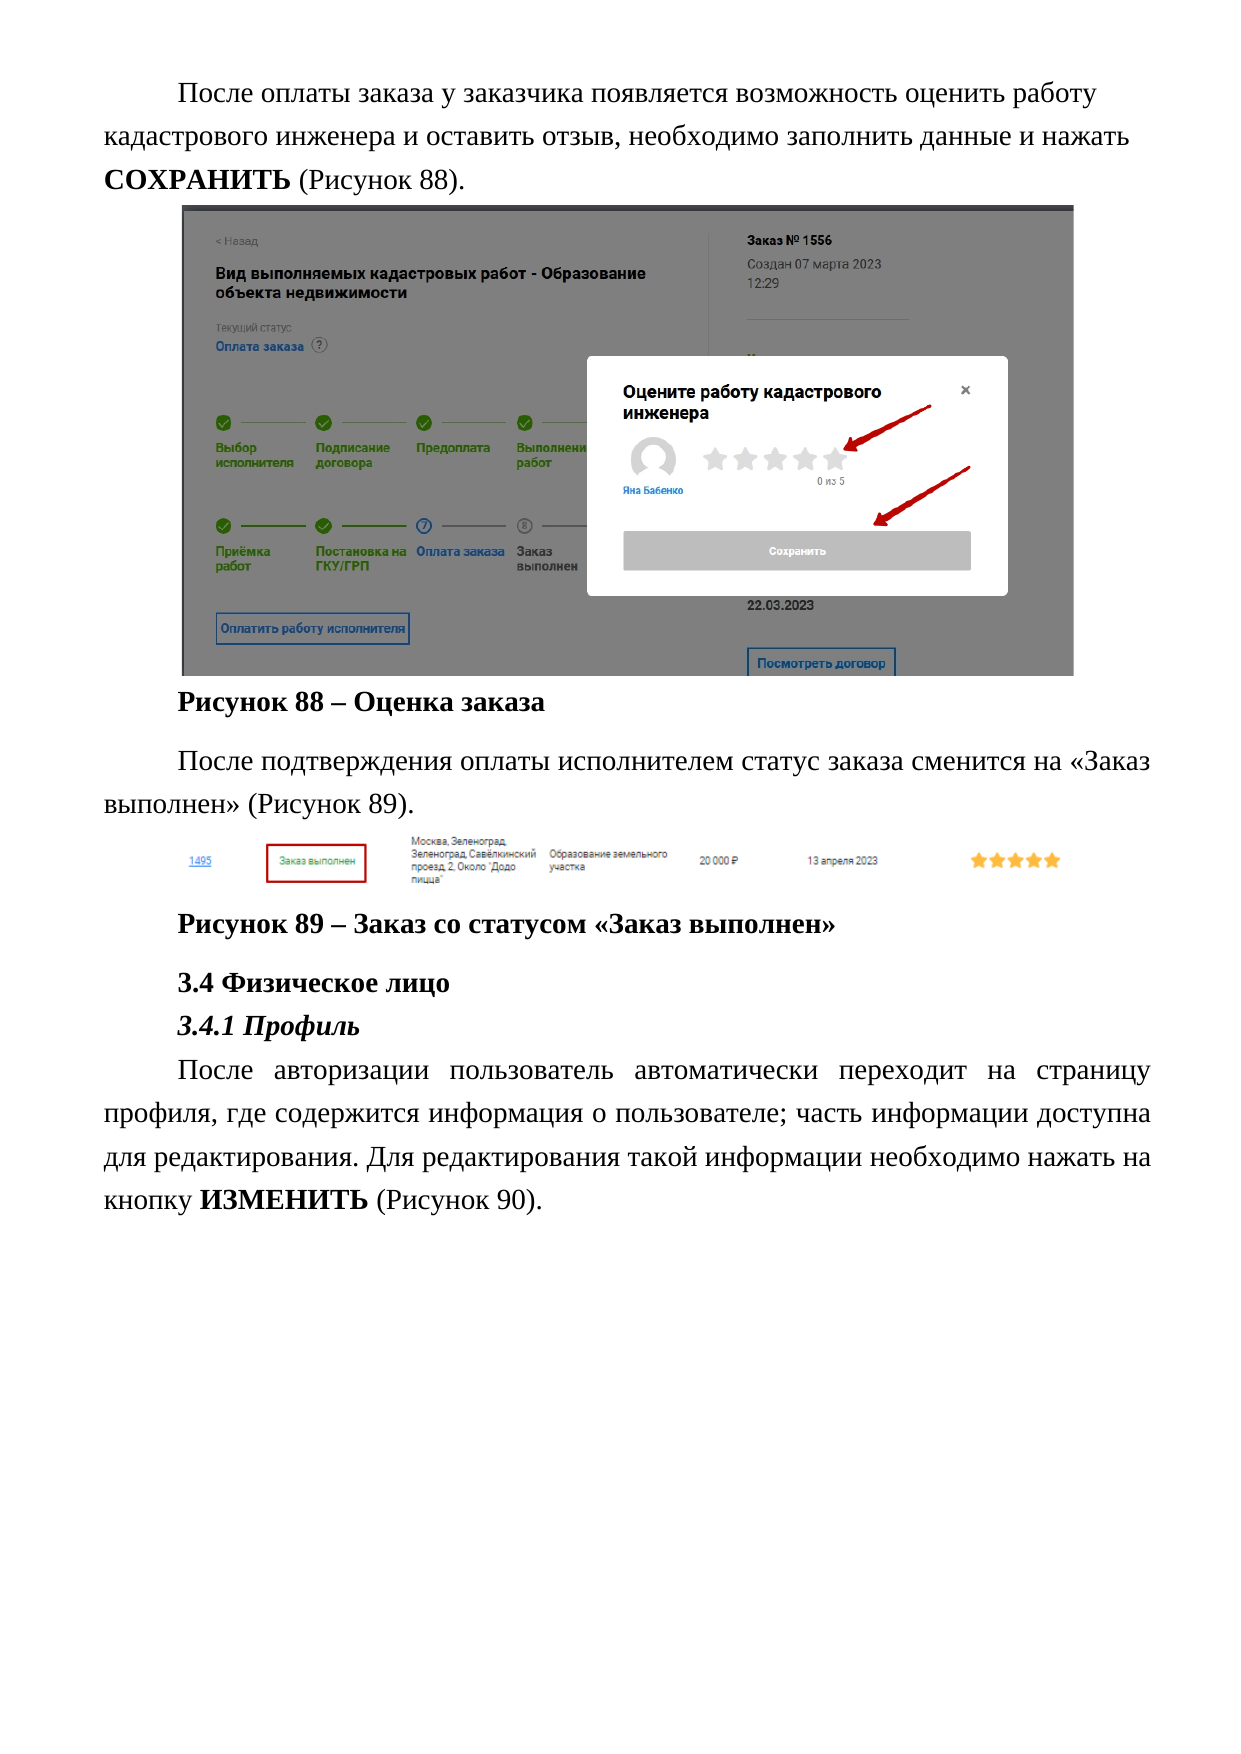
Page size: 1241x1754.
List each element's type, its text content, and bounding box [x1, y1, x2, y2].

text После авторизации пользователь автоматически переходит на страницу профиля, где содержится информация о пользователе; часть информации доступна для редактирования. Для редактирования такой информации необходимо нажать на кнопку ИЗМЕНИТЬ (Рисунок 90). [103, 1052, 1152, 1216]
text Рисунок 89 – Заказ со статусом «Заказ выполнен» [103, 906, 1152, 939]
text После оплаты заказа у заказчика появляется возможность оценить работу кадастрового инженера и оставить отзыв, необходимо заполнить данные и нажать СОХРАНИТЬ (Рисунок 88). [103, 75, 1152, 195]
text 3.4 Физическое лицо [103, 965, 1152, 998]
text 3.4.1 Профиль [103, 1008, 1152, 1042]
text После подтверждения оплаты исполнителем статус заказа сменится на «Заказ выполнен» (Рисунок 89). [103, 743, 1152, 820]
picture [181, 205, 1074, 676]
text Рисунок 88 – Оценка заказа [103, 684, 1152, 717]
picture [177, 830, 1075, 898]
